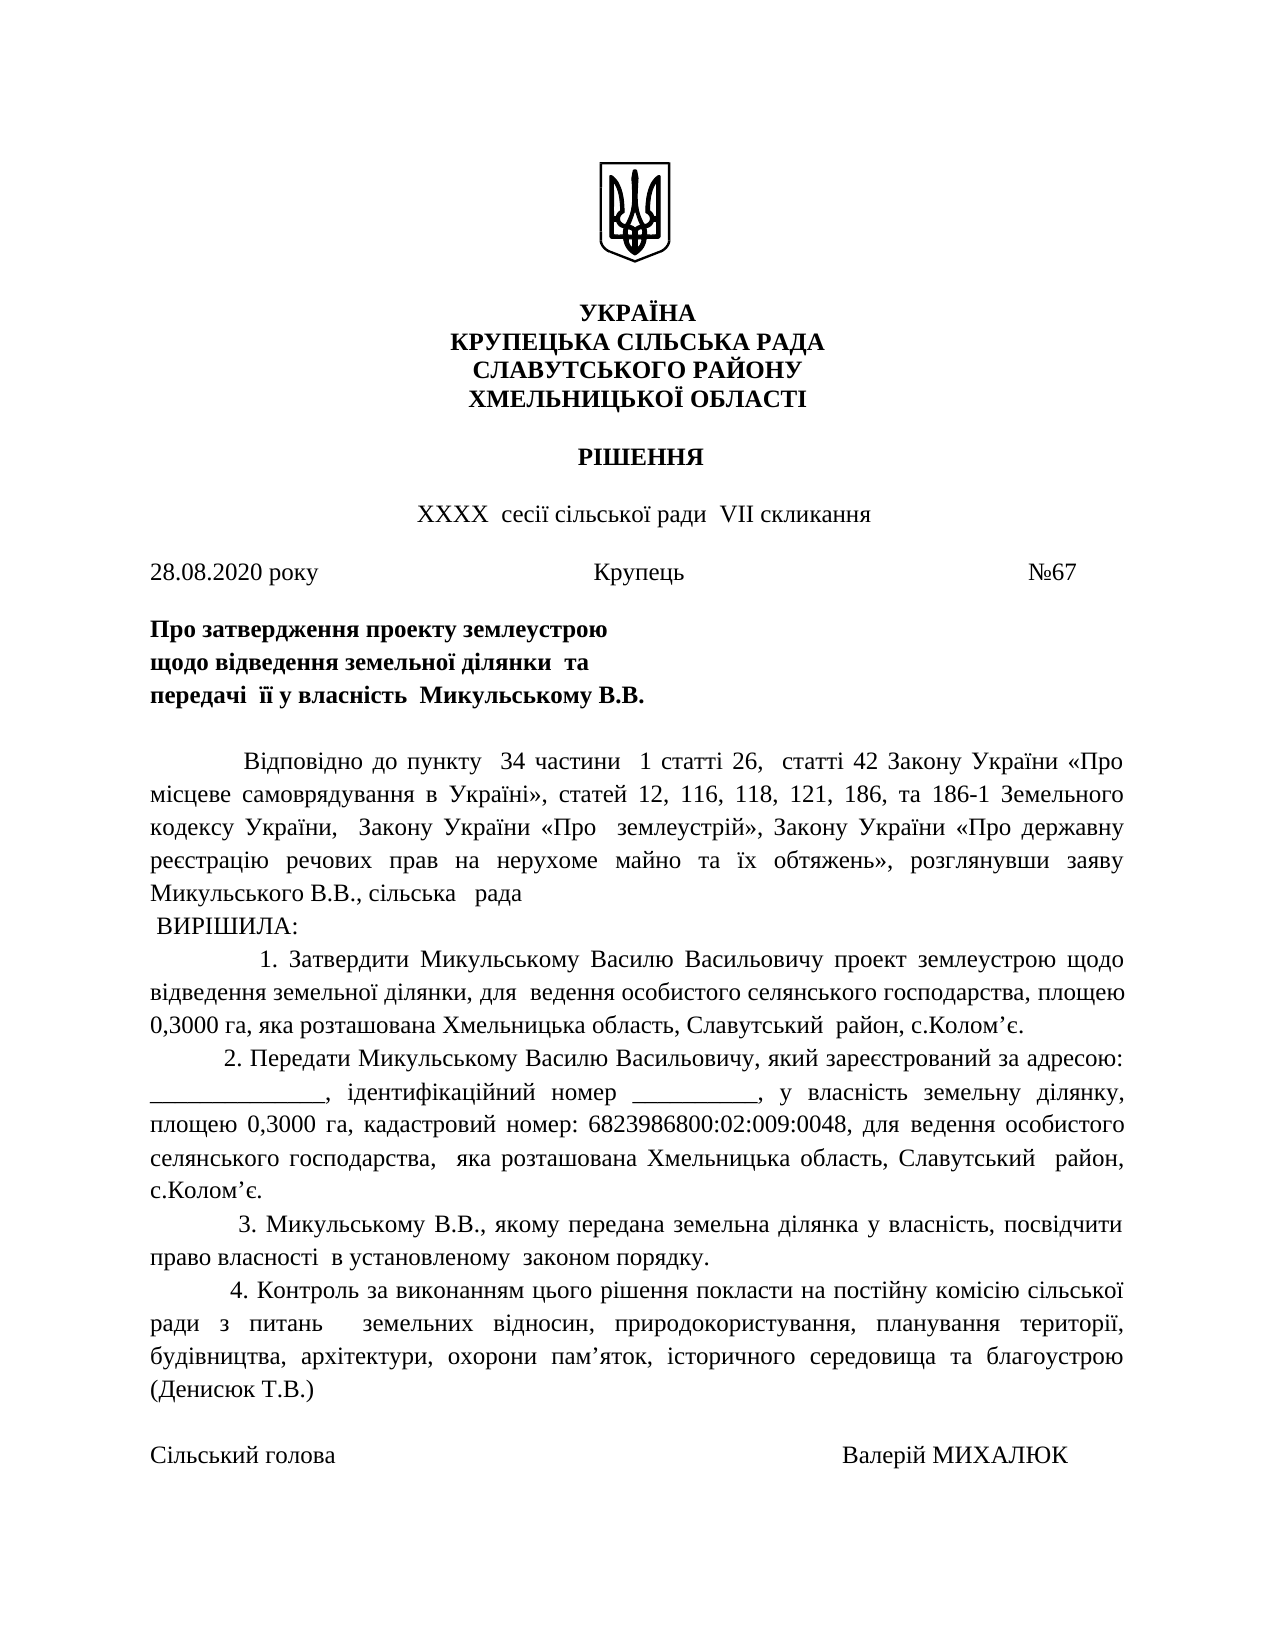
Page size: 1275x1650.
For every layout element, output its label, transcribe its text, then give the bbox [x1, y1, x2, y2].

text 4. Контроль за виконанням цього рішення покласти на постійну комісію сільської ради з питань земельних відносин, природокористування, планування території, будівництва, архітектури, охорони пам’яток, історичного середовища та благоустрою (Денисюк Т.В.) [150, 1275, 1125, 1402]
text Відповідно до пункту 34 частини 1 статті 26, статті 42 Закону України «Про місцеве самоврядування в Україні», статей 12, 116, 118, 121, 186, та 186-1 Земельного кодексу України, Закону України «Про землеустрій», Закону України «Про державну реєстрацію речових прав на нерухоме майно та їх обтяжень», розглянувши заяву Микульського В.В., сільська рада [150, 746, 1125, 907]
text РІШЕННЯ [150, 442, 1125, 471]
text СЛАВУТСЬКОГО РАЙОНУ [150, 356, 1125, 384]
text УКРАЇНА [150, 298, 1125, 327]
text ХМЕЛЬНИЦЬКОЇ ОБЛАСТІ [150, 384, 1125, 413]
text Про затвердження проекту землеустрою [150, 614, 1125, 643]
text 3. Микульському В.В., якому передана земельна ділянка у власність, посвідчити право власності в установленому законом порядку. [150, 1209, 1125, 1270]
text КРУПЕЦЬКА СІЛЬСЬКА РАДА [150, 327, 1125, 356]
text щодо відведення земельної ділянки та [150, 647, 1125, 676]
text 1. Затвердити Микульському Василю Васильовичу проект землеустрою щодо відведення земельної ділянки, для ведення особистого селянського господарства, площею 0,3000 га, яка розташована Хмельницька область, Славутський район, с.Колом’є. [150, 944, 1125, 1039]
text ВИРІШИЛА: [150, 911, 1125, 940]
text 2. Передати Микульському Василю Васильовичу, який зареєстрований за адресою: ______________, ідентифікаційний номер __________, у власність земельну ділянку, площею 0,3000 га, кадастровий номер: 6823986800:02:009:0048, для ведення особистого селянського господарства, яка розташована Хмельницька область, Славутський район, с.Колом’є. [150, 1043, 1125, 1204]
text ХХХХ сесії сільської ради VІІ скликання [150, 499, 1125, 528]
text передачі її у власність Микульському В.В. [150, 680, 1125, 709]
text 28.08.2020 року Крупець №67 [150, 557, 1125, 586]
text Сільський голова Валерій МИХАЛЮК [150, 1440, 1125, 1468]
